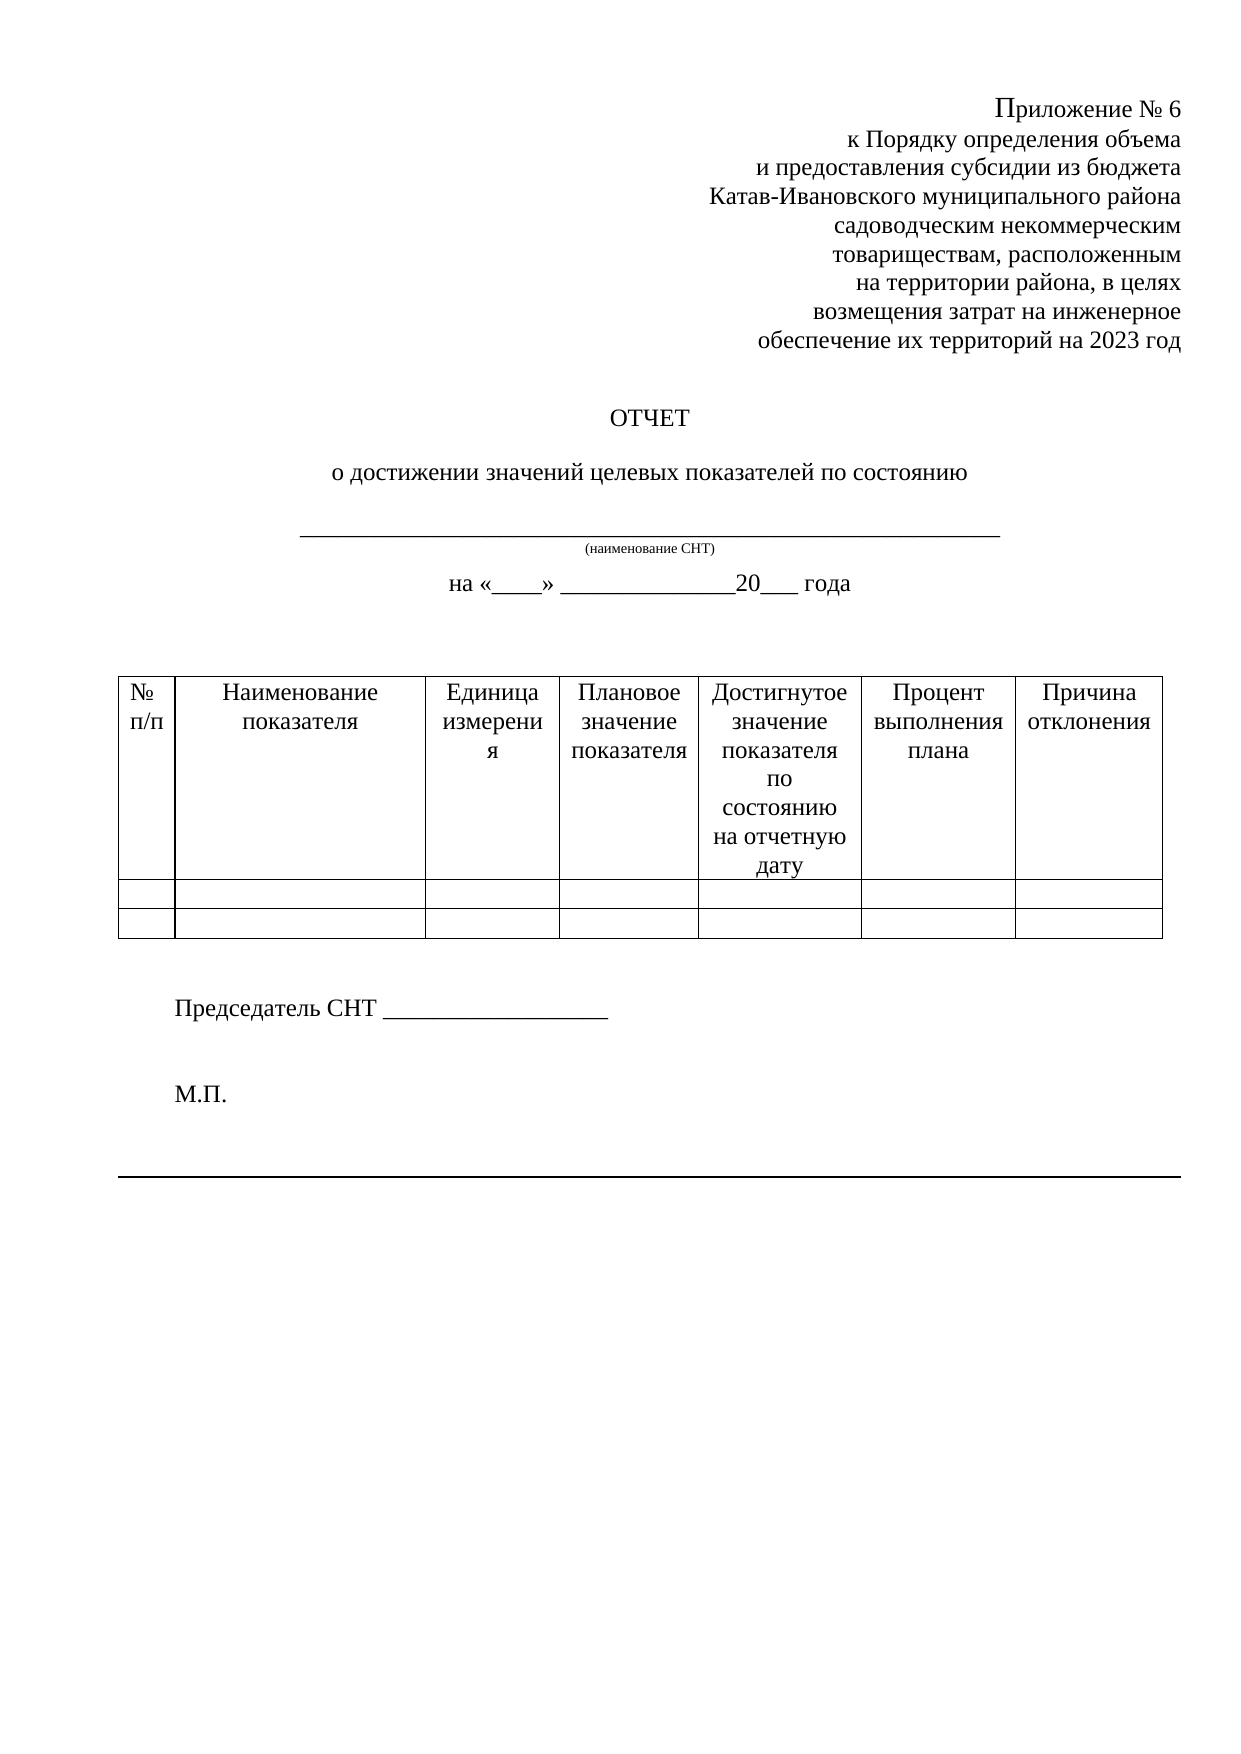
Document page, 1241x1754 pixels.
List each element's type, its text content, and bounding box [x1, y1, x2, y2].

text обеспечение их территорий на 2023 год [118, 325, 1181, 354]
table_cell [699, 909, 861, 938]
table_header Плановое значение показателя [560, 677, 698, 878]
table_cell [862, 909, 1015, 938]
text к Порядку определения объема [118, 124, 1181, 152]
table_cell [1016, 909, 1162, 938]
table_cell [560, 909, 698, 938]
table_cell [426, 880, 559, 908]
table_header Наименование показателя [176, 677, 425, 878]
text садоводческим некоммерческим [118, 210, 1181, 239]
table_cell [426, 909, 559, 938]
table_header Процент выполнения плана [862, 677, 1015, 878]
table_cell [699, 880, 861, 908]
text Председатель СНТ __________________ [118, 993, 1181, 1022]
text возмещения затрат на инженерное [118, 296, 1181, 325]
text и предоставления субсидии из бюджета [118, 152, 1181, 181]
table_cell [1016, 880, 1162, 908]
table_header Достигнутое значение показателя по состоянию на отчетную дату [699, 677, 861, 878]
table_cell [862, 880, 1015, 908]
table_header Причина отклонения [1016, 677, 1162, 878]
table_cell [119, 880, 174, 908]
text на территории района, в целях [118, 267, 1181, 296]
text ________________________________________________________ [118, 511, 1181, 540]
text о достижении значений целевых показателей по состоянию [118, 457, 1181, 486]
text на «____» ______________20___ года [118, 568, 1181, 597]
text (наименование СНТ) [118, 540, 1181, 568]
text Катав-Ивановского муниципального района [118, 181, 1181, 210]
table_header № п/п [119, 677, 174, 878]
table_cell [560, 880, 698, 908]
table_cell [176, 909, 425, 938]
table_header Единица измерения [426, 677, 559, 878]
text ОТЧЕТ [118, 403, 1181, 432]
table_cell [176, 880, 425, 908]
text Приложение № 6 [635, 90, 1181, 124]
text М.П. [118, 1079, 1181, 1108]
text товариществам, расположенным [118, 239, 1181, 267]
table_cell [119, 909, 174, 938]
